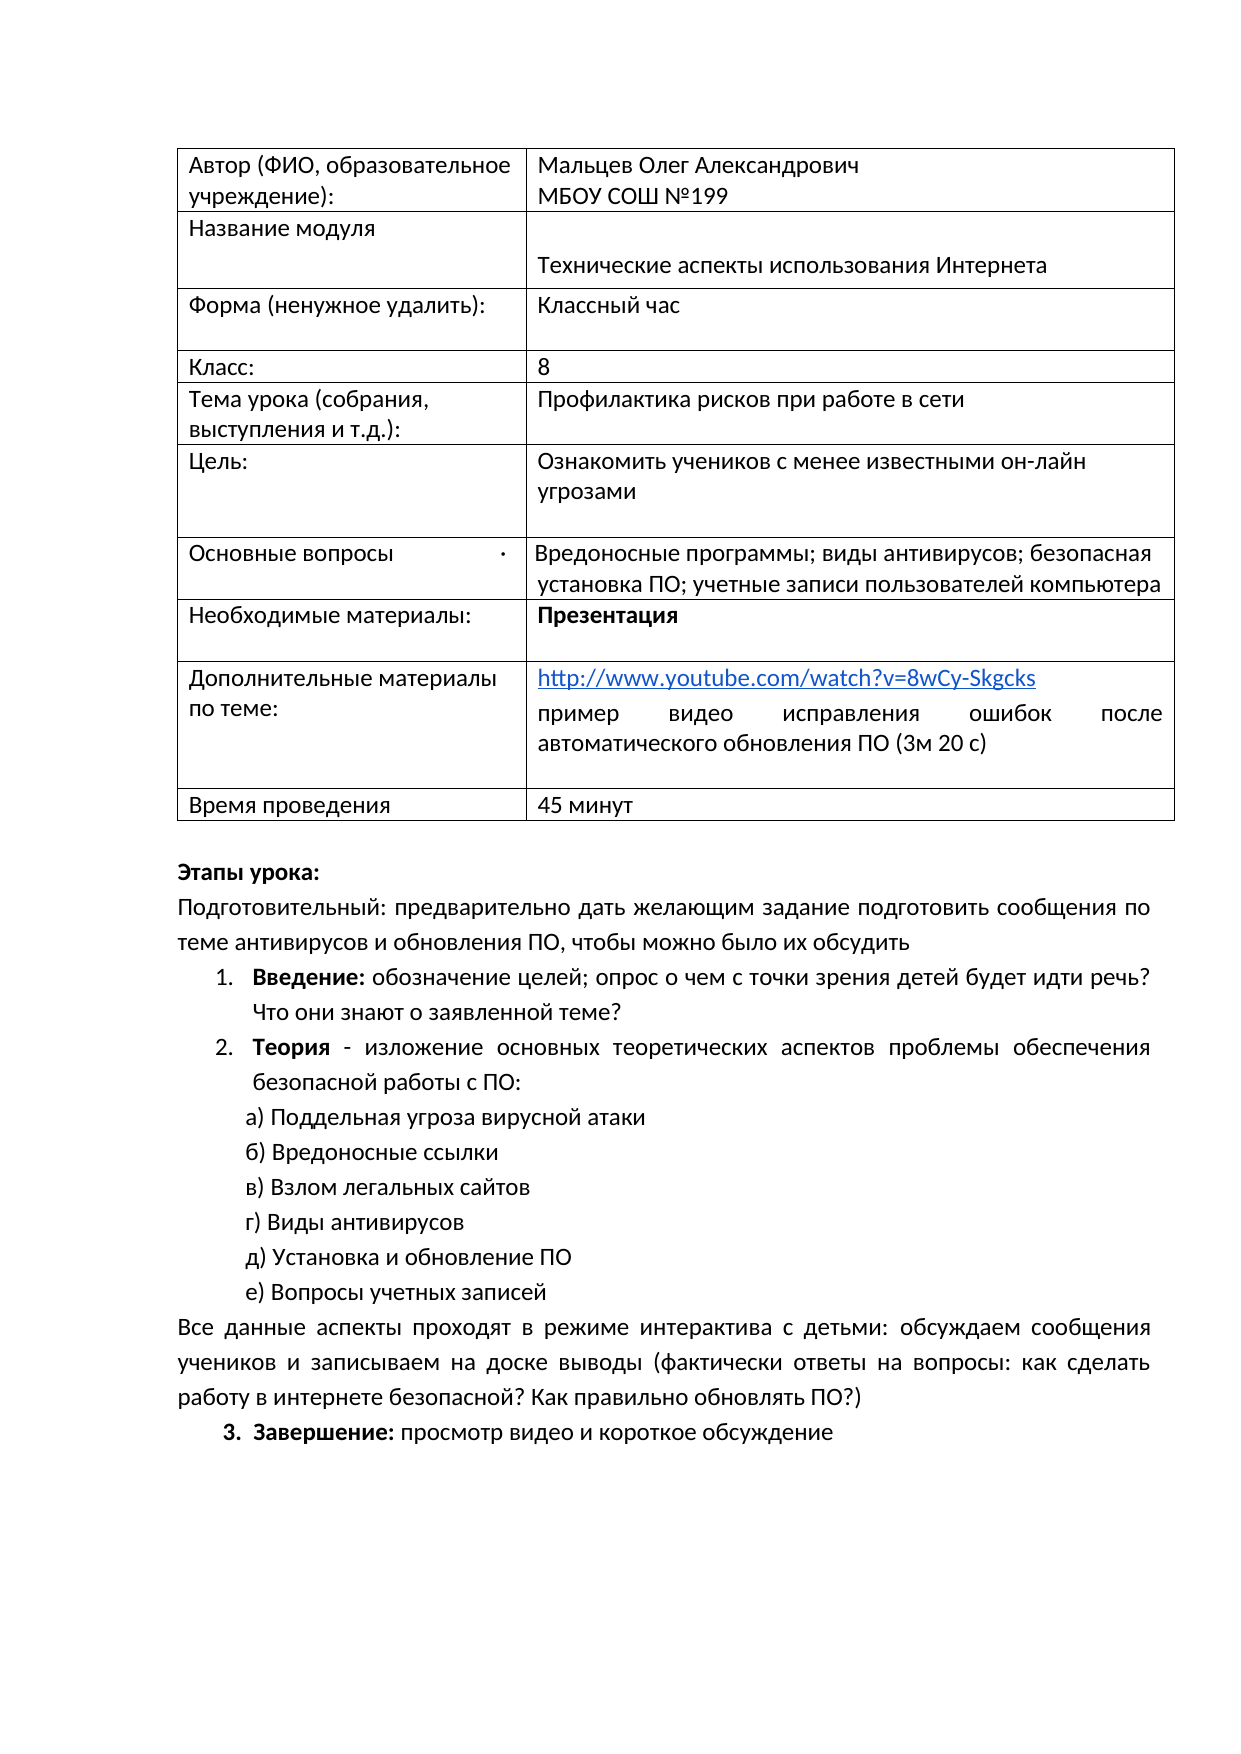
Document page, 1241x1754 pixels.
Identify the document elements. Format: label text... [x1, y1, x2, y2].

text г) Виды антивирусов [177, 1206, 1152, 1236]
text Этапы урока: [177, 856, 1152, 886]
table_cell · Вредоносные программы; виды антивирусов; безопасная установка ПО; учетные записи пользователей компьютера [527, 538, 1174, 599]
text Подготовительный: предварительно дать желающим задание подготовить сообщения по теме антивирусов и обновления ПО, чтобы можно было их обсудить [177, 891, 1152, 956]
table_cell Цель: [178, 445, 526, 537]
table_cell Класс: [178, 351, 526, 382]
table_cell Классный час [527, 289, 1174, 350]
list Теория - изложение основных теоретических аспектов проблемы обеспечения безопасной работы с ПО: [215, 1031, 1152, 1096]
text е) Вопросы учетных записей [177, 1276, 1152, 1306]
list Введение: обозначение целей; опрос о чем с точки зрения детей будет идти речь? Что они знают о заявленной теме? [215, 961, 1152, 1026]
table_cell Дополнительные материалы по теме: [178, 662, 526, 788]
table_cell Тема урока (собрания, выступления и т.д.): [178, 383, 526, 444]
table_cell Профилактика рисков при работе в сети [527, 383, 1174, 444]
table_cell Технические аспекты использования Интернета [527, 212, 1174, 288]
table_cell http://www.youtube.com/watch?v=8wCy-Skgcks пример видео исправления ошибок после автоматического обновления ПО (3м 20 с) [527, 662, 1174, 788]
table_cell Основные вопросы [178, 538, 526, 599]
text а) Поддельная угроза вирусной атаки [177, 1101, 1152, 1131]
table_cell Необходимые материалы: [178, 600, 526, 661]
table_cell Презентация [527, 600, 1174, 661]
table_cell Время проведения [178, 789, 526, 820]
text б) Вредоносные ссылки [177, 1136, 1152, 1166]
text 3. Завершение: просмотр видео и короткое обсуждение [177, 1416, 1152, 1446]
table_header Мальцев Олег Александрович МБОУ СОШ №199 [527, 149, 1174, 211]
text д) Установка и обновление ПО [177, 1241, 1152, 1271]
table_cell Форма (ненужное удалить): [178, 289, 526, 350]
table_cell Название модуля [178, 212, 526, 288]
text в) Взлом легальных сайтов [177, 1171, 1152, 1201]
table_cell 45 минут [527, 789, 1174, 820]
table_header Автор (ФИО, образовательное учреждение): [178, 149, 526, 211]
text Все данные аспекты проходят в режиме интерактива с детьми: обсуждаем сообщения учеников и записываем на доске выводы (фактически ответы на вопросы: как сделать работу в интернете безопасной? Как правильно обновлять ПО?) [177, 1311, 1152, 1411]
table_cell Ознакомить учеников с менее известными он-лайн угрозами [527, 445, 1174, 537]
table_cell 8 [527, 351, 1174, 382]
